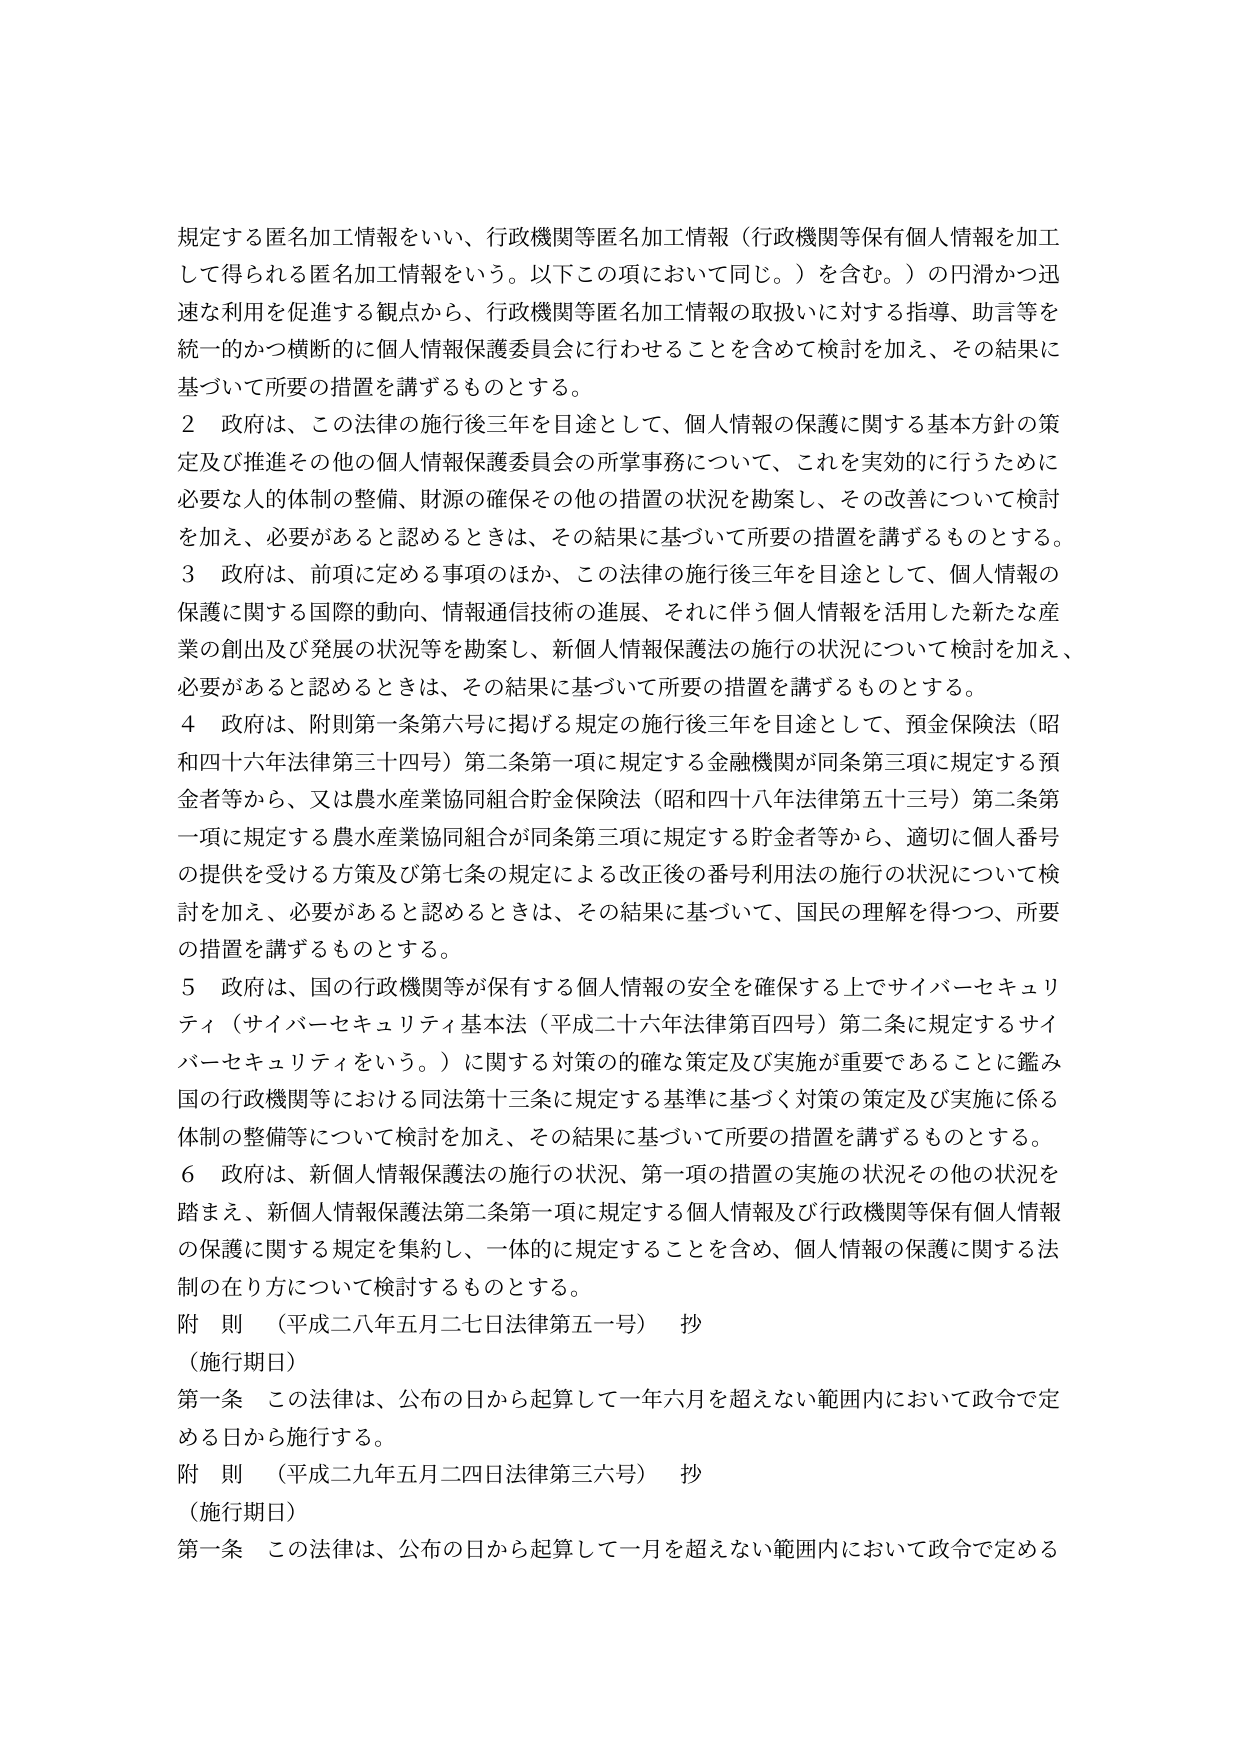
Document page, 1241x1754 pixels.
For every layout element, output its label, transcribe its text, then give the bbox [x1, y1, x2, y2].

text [177, 1529, 1063, 1567]
text ２ 政府は、この法律の施行後三年を目途として、個人情報の保護に関する基本方針の策定及び推進その他の個人情報保護委員会の所掌事務について、これを実効的に行うために必要な人的体制の整備、財源の確保その他の措置の状況を勘案し、その改善について検討を加え、必要があると認めるときは、その結果に基づいて所要の措置を講ずるものとする。 [177, 404, 1063, 554]
text （施行期日） [177, 1342, 1063, 1379]
text 附 則 （平成二九年五月二四日法律第三六号） 抄 [177, 1454, 1063, 1492]
text 附 則 （平成二八年五月二七日法律第五一号） 抄 [177, 1304, 1063, 1342]
text 第一条 この法律は、公布の日から起算して一年六月を超えない範囲内において政令で定める日から施行する。 [177, 1379, 1063, 1454]
text ５ 政府は、国の行政機関等が保有する個人情報の安全を確保する上でサイバーセキュリティ（サイバーセキュリティ基本法（平成二十六年法律第百四号）第二条に規定するサイバーセキュリティをいう。）に関する対策の的確な策定及び実施が重要であることに鑑み、国の行政機関等における同法第十三条に規定する基準に基づく対策の策定及び実施に係る体制の整備等について検討を加え、その結果に基づいて所要の措置を講ずるものとする。 [177, 967, 1063, 1154]
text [177, 217, 1063, 404]
text ４ 政府は、附則第一条第六号に掲げる規定の施行後三年を目途として、預金保険法（昭和四十六年法律第三十四号）第二条第一項に規定する金融機関が同条第三項に規定する預金者等から、又は農水産業協同組合貯金保険法（昭和四十八年法律第五十三号）第二条第一項に規定する農水産業協同組合が同条第三項に規定する貯金者等から、適切に個人番号の提供を受ける方策及び第七条の規定による改正後の番号利用法の施行の状況について検討を加え、必要があると認めるときは、その結果に基づいて、国民の理解を得つつ、所要の措置を講ずるものとする。 [177, 704, 1063, 967]
text ６ 政府は、新個人情報保護法の施行の状況、第一項の措置の実施の状況その他の状況を踏まえ、新個人情報保護法第二条第一項に規定する個人情報及び行政機関等保有個人情報の保護に関する規定を集約し、一体的に規定することを含め、個人情報の保護に関する法制の在り方について検討するものとする。 [177, 1154, 1063, 1304]
text （施行期日） [177, 1492, 1063, 1529]
text ３ 政府は、前項に定める事項のほか、この法律の施行後三年を目途として、個人情報の保護に関する国際的動向、情報通信技術の進展、それに伴う個人情報を活用した新たな産業の創出及び発展の状況等を勘案し、新個人情報保護法の施行の状況について検討を加え、必要があると認めるときは、その結果に基づいて所要の措置を講ずるものとする。 [177, 554, 1063, 704]
